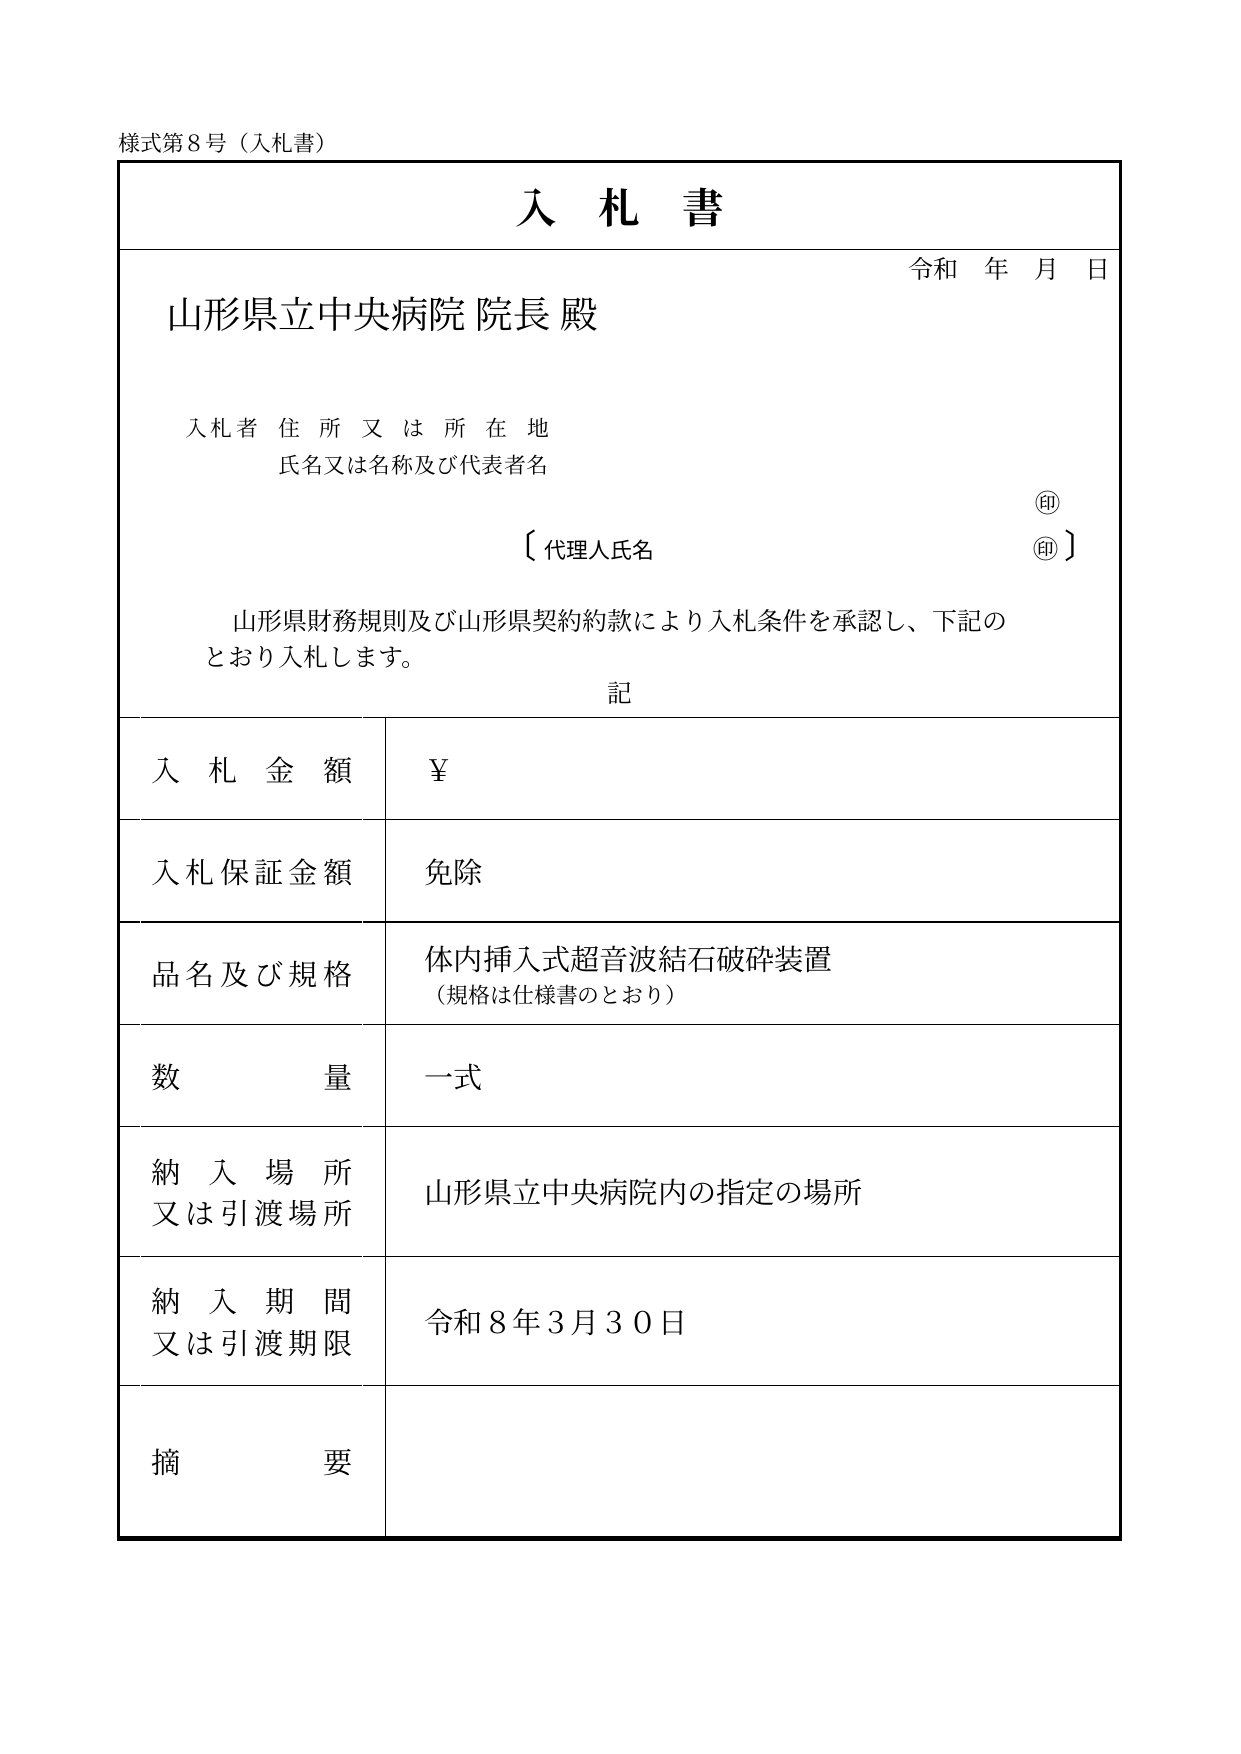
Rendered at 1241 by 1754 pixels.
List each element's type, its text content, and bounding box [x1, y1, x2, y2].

table_cell 数量 [141, 1025, 362, 1126]
table_cell 令和 年 月 日 山形県立中央病院 院長 殿 [120, 250, 1119, 482]
table_cell [363, 1257, 385, 1385]
table_cell 体内挿入式超音波結石破砕装置 （規格は仕様書のとおり） [386, 923, 1119, 1024]
table_cell [363, 820, 385, 921]
table_cell [120, 1025, 140, 1126]
table_cell [120, 1386, 140, 1536]
table_cell 入札保証金額 [141, 820, 362, 921]
table_cell [363, 1386, 385, 1536]
table_cell 一式 [386, 1025, 1119, 1126]
table_cell ￥ [386, 718, 1119, 819]
table_cell [120, 1257, 140, 1385]
table_cell [120, 718, 140, 819]
table_header 入 札 書 [120, 163, 1119, 249]
table_cell 山形県立中央病院内の指定の場所 [386, 1127, 1119, 1256]
table_cell 納入場所 又は引渡場所 [141, 1127, 362, 1256]
table_cell 入札金額 [141, 718, 362, 819]
table_cell 納入期間 又は引渡期限 [141, 1257, 362, 1385]
table_cell [120, 1127, 140, 1256]
table_cell [386, 1386, 1119, 1536]
table_cell 令和８年３月３０日 [386, 1257, 1119, 1385]
table_cell [363, 1025, 385, 1126]
table_cell 免除 [386, 820, 1119, 921]
table_cell [120, 923, 140, 1024]
table_cell [120, 820, 140, 921]
table_cell 摘要 [141, 1386, 362, 1536]
table_cell [363, 718, 385, 819]
text 様式第８号（入札書） [118, 118, 1122, 160]
table_cell [363, 923, 385, 1024]
table_cell 品名及び規格 [141, 923, 362, 1024]
table_cell [363, 1127, 385, 1256]
table_cell ㊞ 〔 代理人氏名 ㊞ 〕 山形県財務規則及び山形県契約約款により入札条件を承認し、下記の とおり入札します。 記 [120, 484, 1119, 717]
